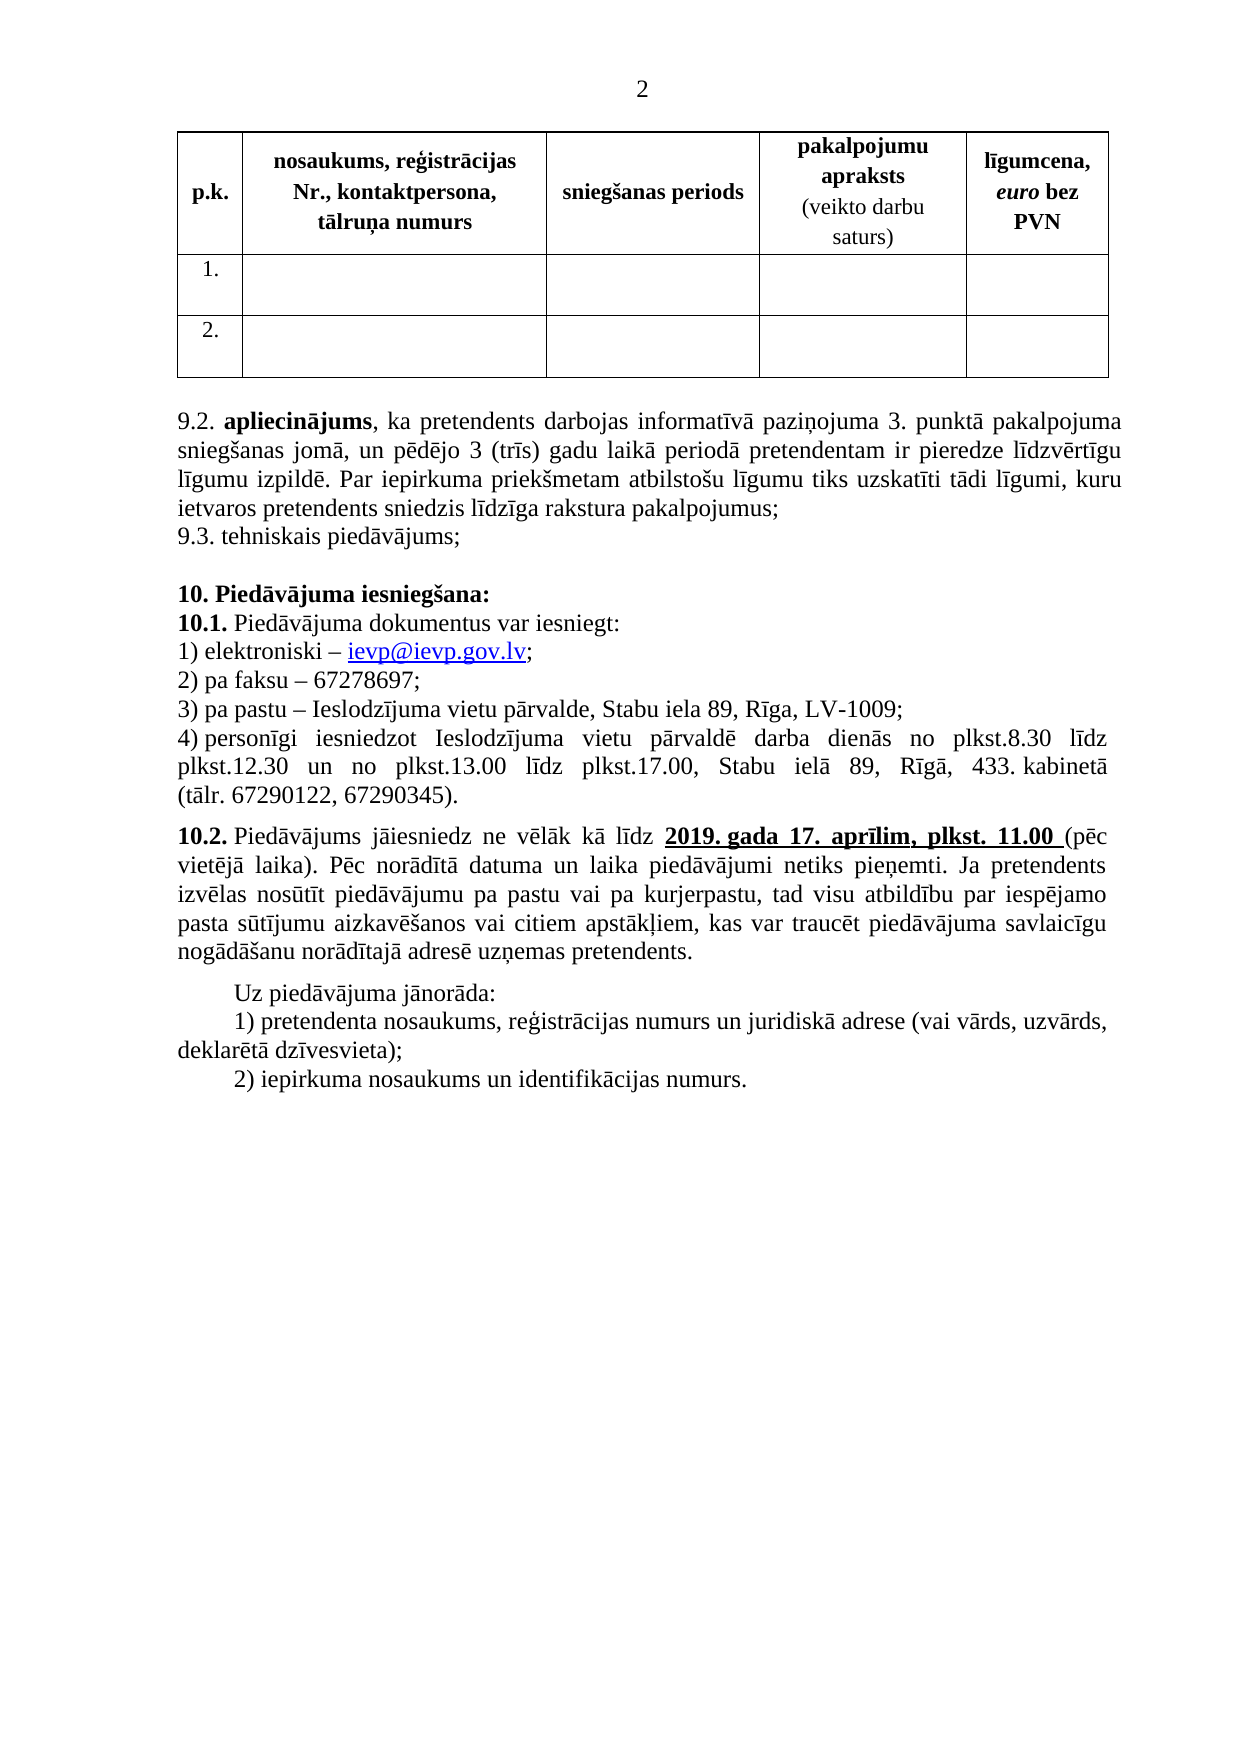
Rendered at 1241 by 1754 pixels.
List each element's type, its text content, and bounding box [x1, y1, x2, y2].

text 1) pretendenta nosaukums, reģistrācijas numurs un juridiskā adrese (vai vārds, uzvārds, deklarētā dzīvesvieta); [177, 1006, 1107, 1064]
table_header Nr. p.k. [178, 133, 242, 254]
table_cell [760, 255, 966, 315]
text 2) pa faksu – 67278697; [177, 665, 1107, 694]
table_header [967, 133, 1108, 254]
text 1) elektroniski – ievp@ievp.gov.lv; [177, 636, 1107, 665]
table_cell 1. [178, 255, 242, 315]
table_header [760, 133, 966, 254]
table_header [547, 133, 759, 254]
text 9.2. apliecinājums, ka pretendents darbojas informatīvā paziņojuma 3. punktā pakalpojuma sniegšanas jomā, un pēdējo 3 (trīs) gadu laikā periodā pretendentam ir pieredze līdzvērtīgu līgumu izpildē. Par iepirkuma priekšmetam atbilstošu līgumu tiks uzskatīti tādi līgumi, kuru ietvaros pretendents sniedzis līdzīga rakstura pakalpojumus; [177, 406, 1122, 521]
text 2) iepirkuma nosaukums un identifikācijas numurs. [233, 1064, 1107, 1093]
text 10.1. Piedāvājuma dokumentus var iesniegt: [177, 608, 1107, 636]
table_cell [547, 316, 759, 377]
table_cell [243, 255, 546, 315]
text 9.3. tehniskais piedāvājums; [177, 521, 1107, 550]
table_cell 2. [178, 316, 242, 377]
text 3) pa pastu – Ieslodzījuma vietu pārvalde, Stabu iela 89, Rīga, LV-1009; [177, 694, 1107, 723]
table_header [243, 133, 546, 254]
text 4) personīgi iesniedzot Ieslodzījuma vietu pārvaldē darba dienās no plkst.8.30 līdz plkst.12.30 un no plkst.13.00 līdz plkst.17.00, Stabu ielā 89, Rīgā, 433. kabinetā (tālr. 67290122, 67290345). [177, 723, 1107, 809]
text Uz piedāvājuma jānorāda: [177, 978, 1107, 1006]
table_cell [760, 316, 966, 377]
table_cell [547, 255, 759, 315]
text 10.2. Piedāvājums jāiesniedz ne vēlāk kā līdz 2019. gada 17. aprīlim, plkst. 11.00 (pēc vietējā laika). Pēc norādītā datuma un laika piedāvājumi netiks pieņemti. Ja pretendents izvēlas nosūtīt piedāvājumu pa pastu vai pa kurjerpastu, tad visu atbildību par iespējamo pasta sūtījumu aizkavēšanos vai citiem apstākļiem, kas var traucēt piedāvājuma savlaicīgu nogādāšanu norādītajā adresē uzņemas pretendents. [177, 821, 1107, 965]
table_cell [243, 316, 546, 377]
text 10. Piedāvājuma iesniegšana: [177, 579, 1107, 608]
table_cell [967, 255, 1108, 315]
table_cell [967, 316, 1108, 377]
